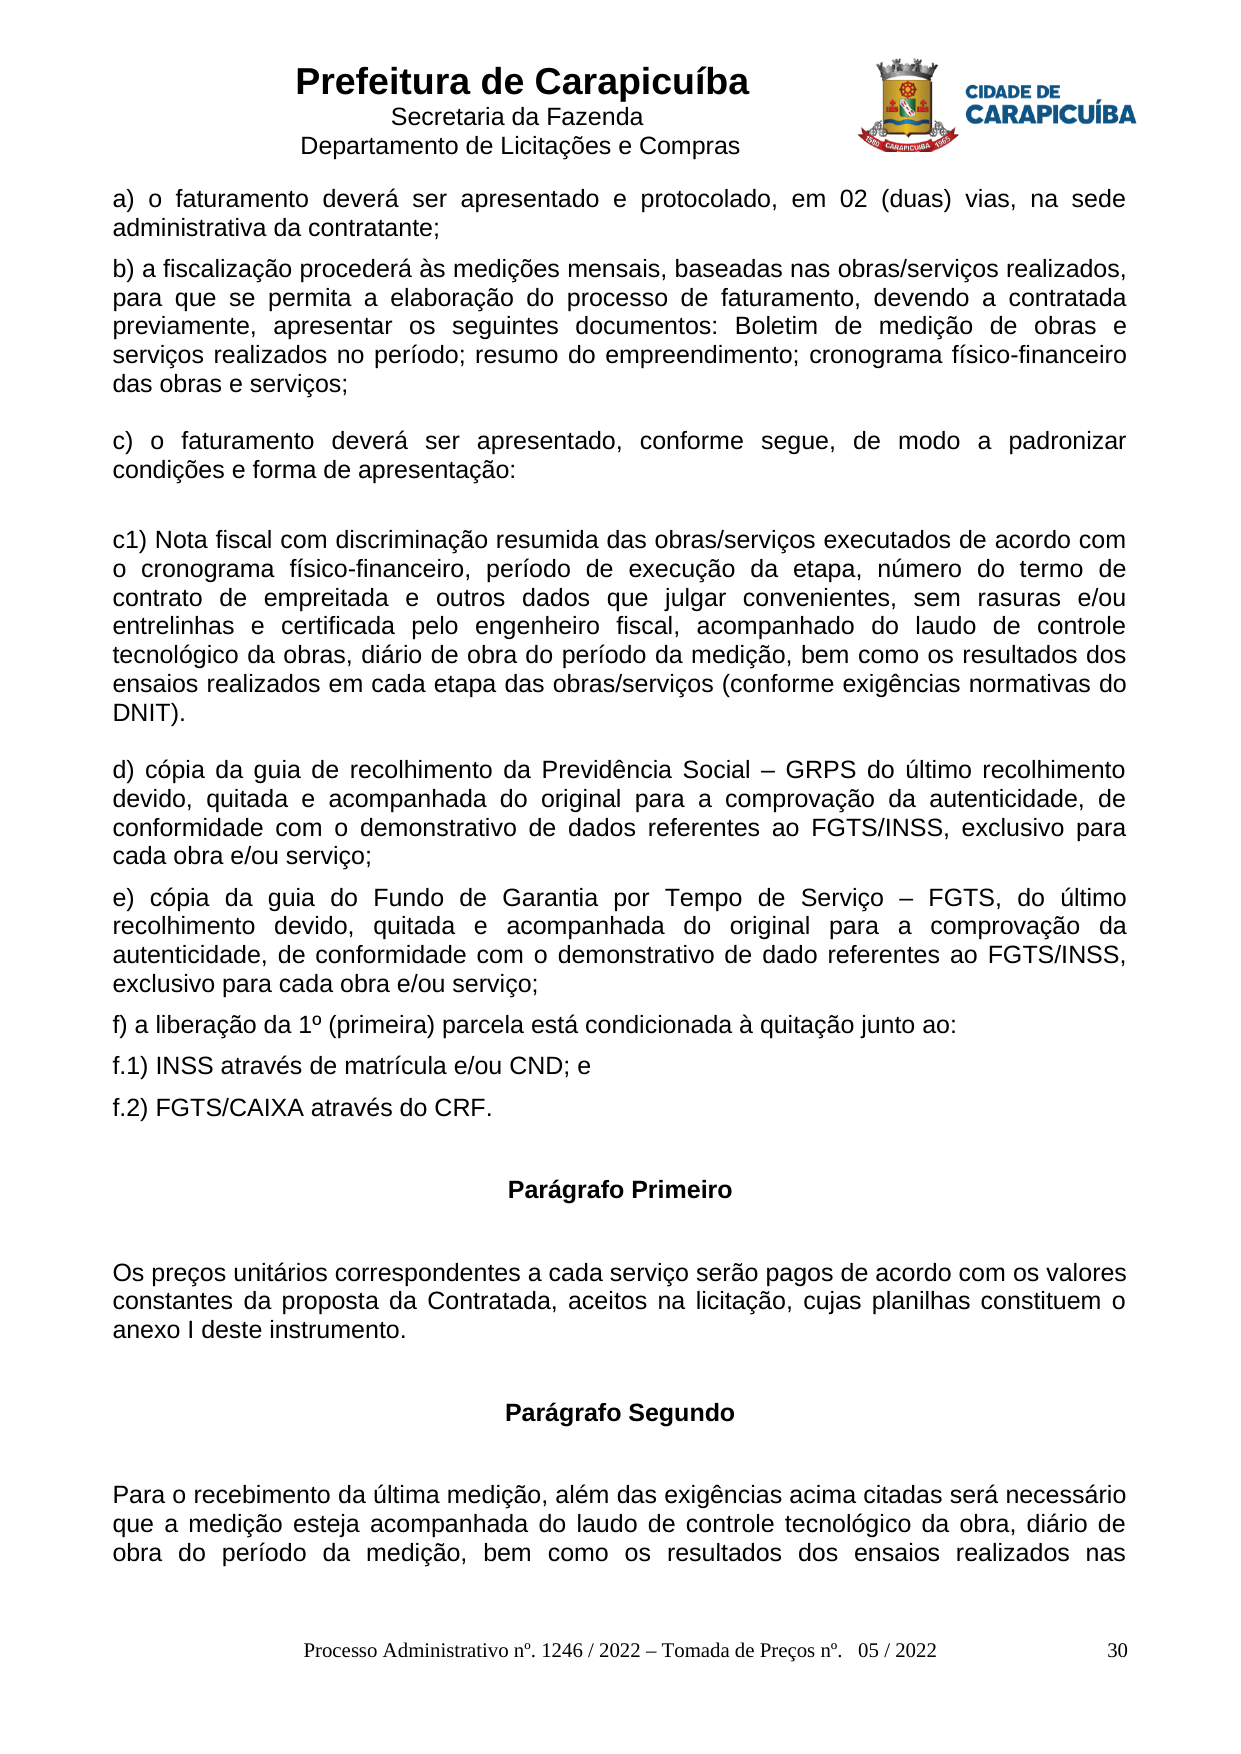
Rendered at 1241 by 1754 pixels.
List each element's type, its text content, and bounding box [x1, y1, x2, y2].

text e) cópia da guia do Fundo de Garantia por Tempo de Serviço – FGTS, do último recolhimento devido, quitada e acompanhada do original para a comprovação da autenticidade, de conformidade com o demonstrativo de dado referentes ao FGTS/INSS, exclusivo para cada obra e/ou serviço; [112, 882, 1128, 997]
text d) cópia da guia de recolhimento da Previdência Social – GRPS do último recolhimento devido, quitada e acompanhada do original para a comprovação da autenticidade, de conformidade com o demonstrativo de dados referentes ao FGTS/INSS, exclusivo para cada obra e/ou serviço; [112, 755, 1128, 870]
text b) a fiscalização procederá às medições mensais, baseadas nas obras/serviços realizados, para que se permita a elaboração do processo de faturamento, devendo a contratada previamente, apresentar os seguintes documentos: Boletim de medição de obras e serviços realizados no período; resumo do empreendimento; cronograma físico-financeiro das obras e serviços; [112, 254, 1128, 397]
text c) o faturamento deverá ser apresentado, conforme segue, de modo a padronizar condições e forma de apresentação: [112, 426, 1128, 484]
picture [857, 57, 1139, 152]
list a) o faturamento deverá ser apresentado e protocolado, em 02 (duas) vias, na sede administrativa da contratante; [112, 184, 1128, 241]
text Os preços unitários correspondentes a cada serviço serão pagos de acordo com os valores constantes da proposta da Contratada, aceitos na licitação, cujas planilhas constituem o anexo I deste instrumento. [112, 1257, 1128, 1344]
text c1) Nota fiscal com discriminação resumida das obras/serviços executados de acordo com o cronograma físico-financeiro, período de execução da etapa, número do termo de contrato de empreitada e outros dados que julgar convenientes, sem rasuras e/ou entrelinhas e certificada pelo engenheiro fiscal, acompanhado do laudo de controle tecnológico da obras, diário de obra do período da medição, bem como os resultados dos ensaios realizados em cada etapa das obras/serviços (conforme exigências normativas do DNIT). [112, 525, 1128, 726]
text f.2) FGTS/CAIXA através do CRF. [112, 1092, 1128, 1121]
text f.1) INSS através de matrícula e/ou CND; e [112, 1051, 1128, 1080]
text Parágrafo Primeiro [112, 1175, 1128, 1204]
text f) a liberação da 1º (primeira) parcela está condicionada à quitação junto ao: [112, 1010, 1128, 1039]
text Parágrafo Segundo [112, 1397, 1128, 1426]
